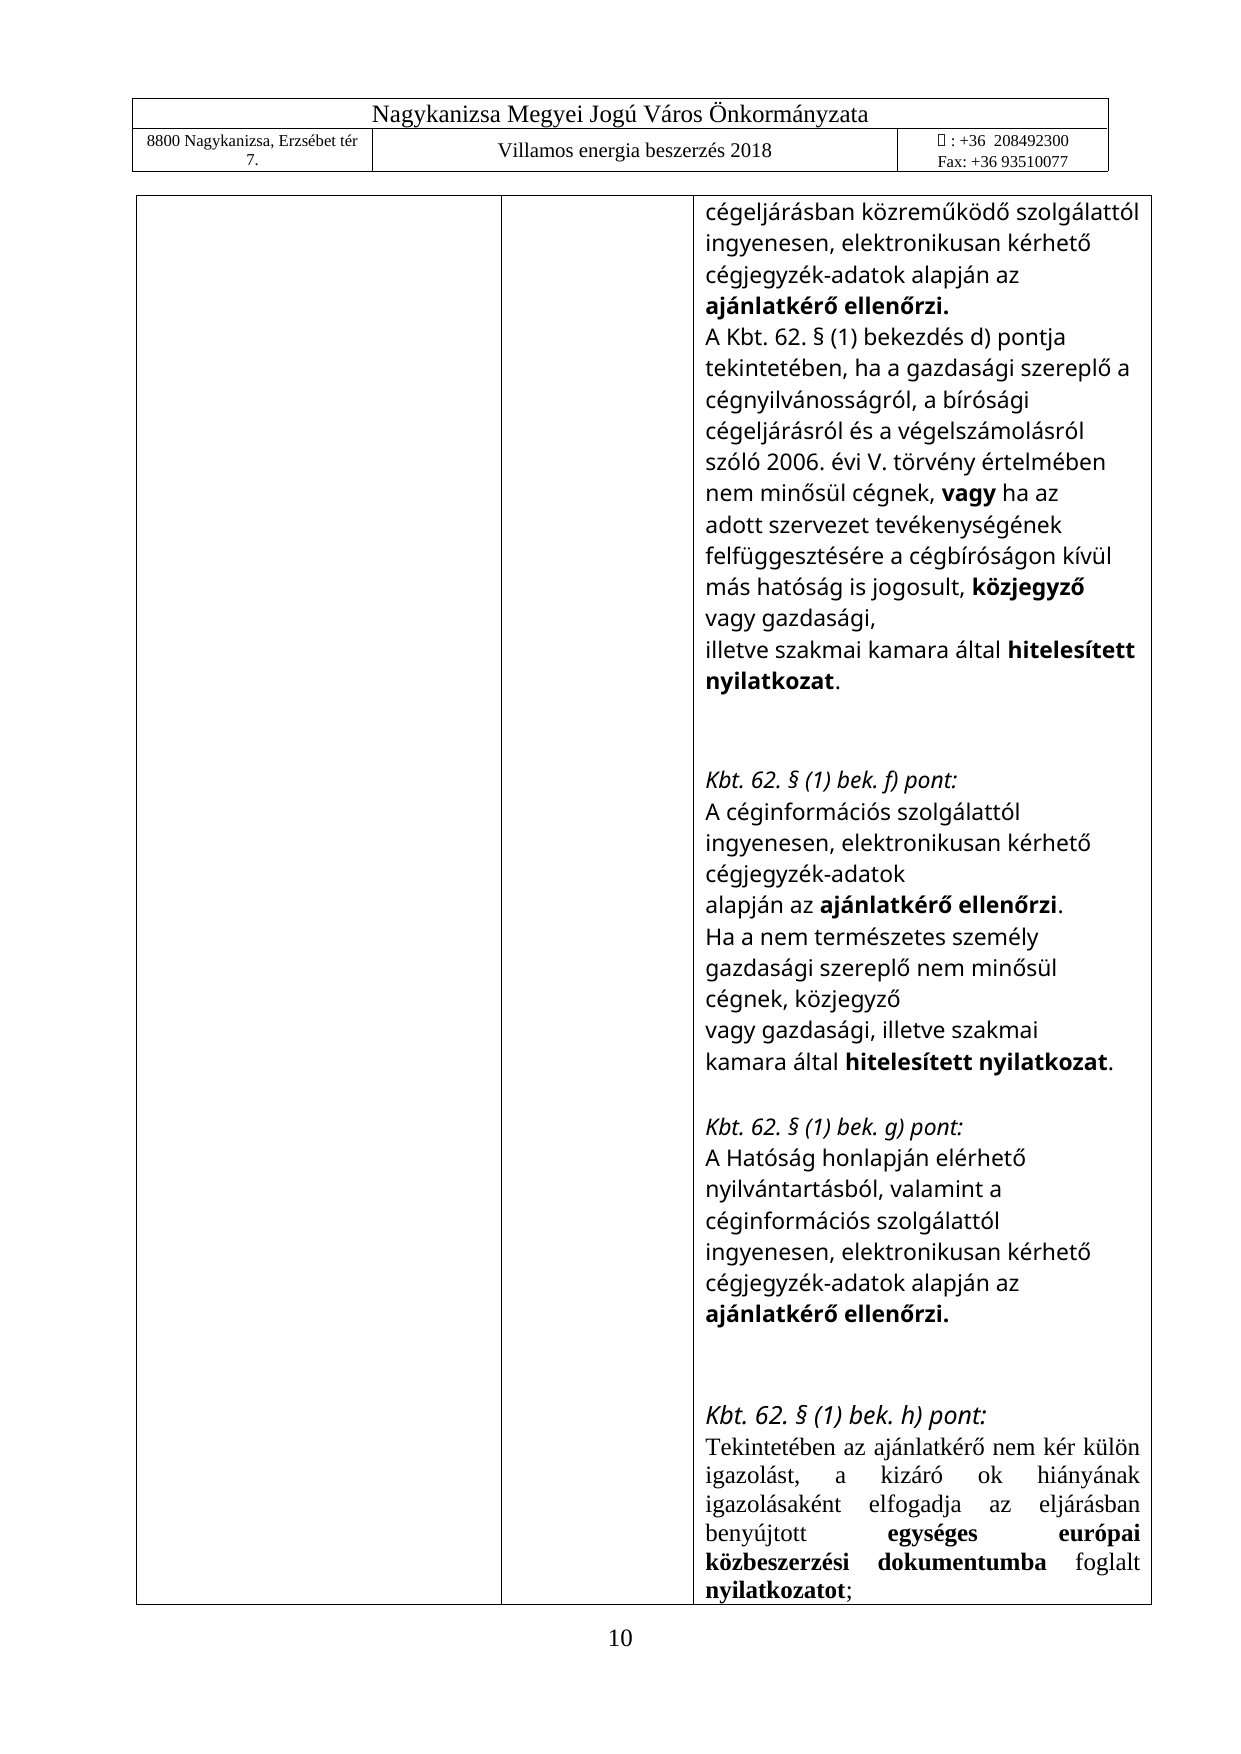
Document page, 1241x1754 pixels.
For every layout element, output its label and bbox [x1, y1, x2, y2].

table_cell [694, 196, 1151, 1604]
